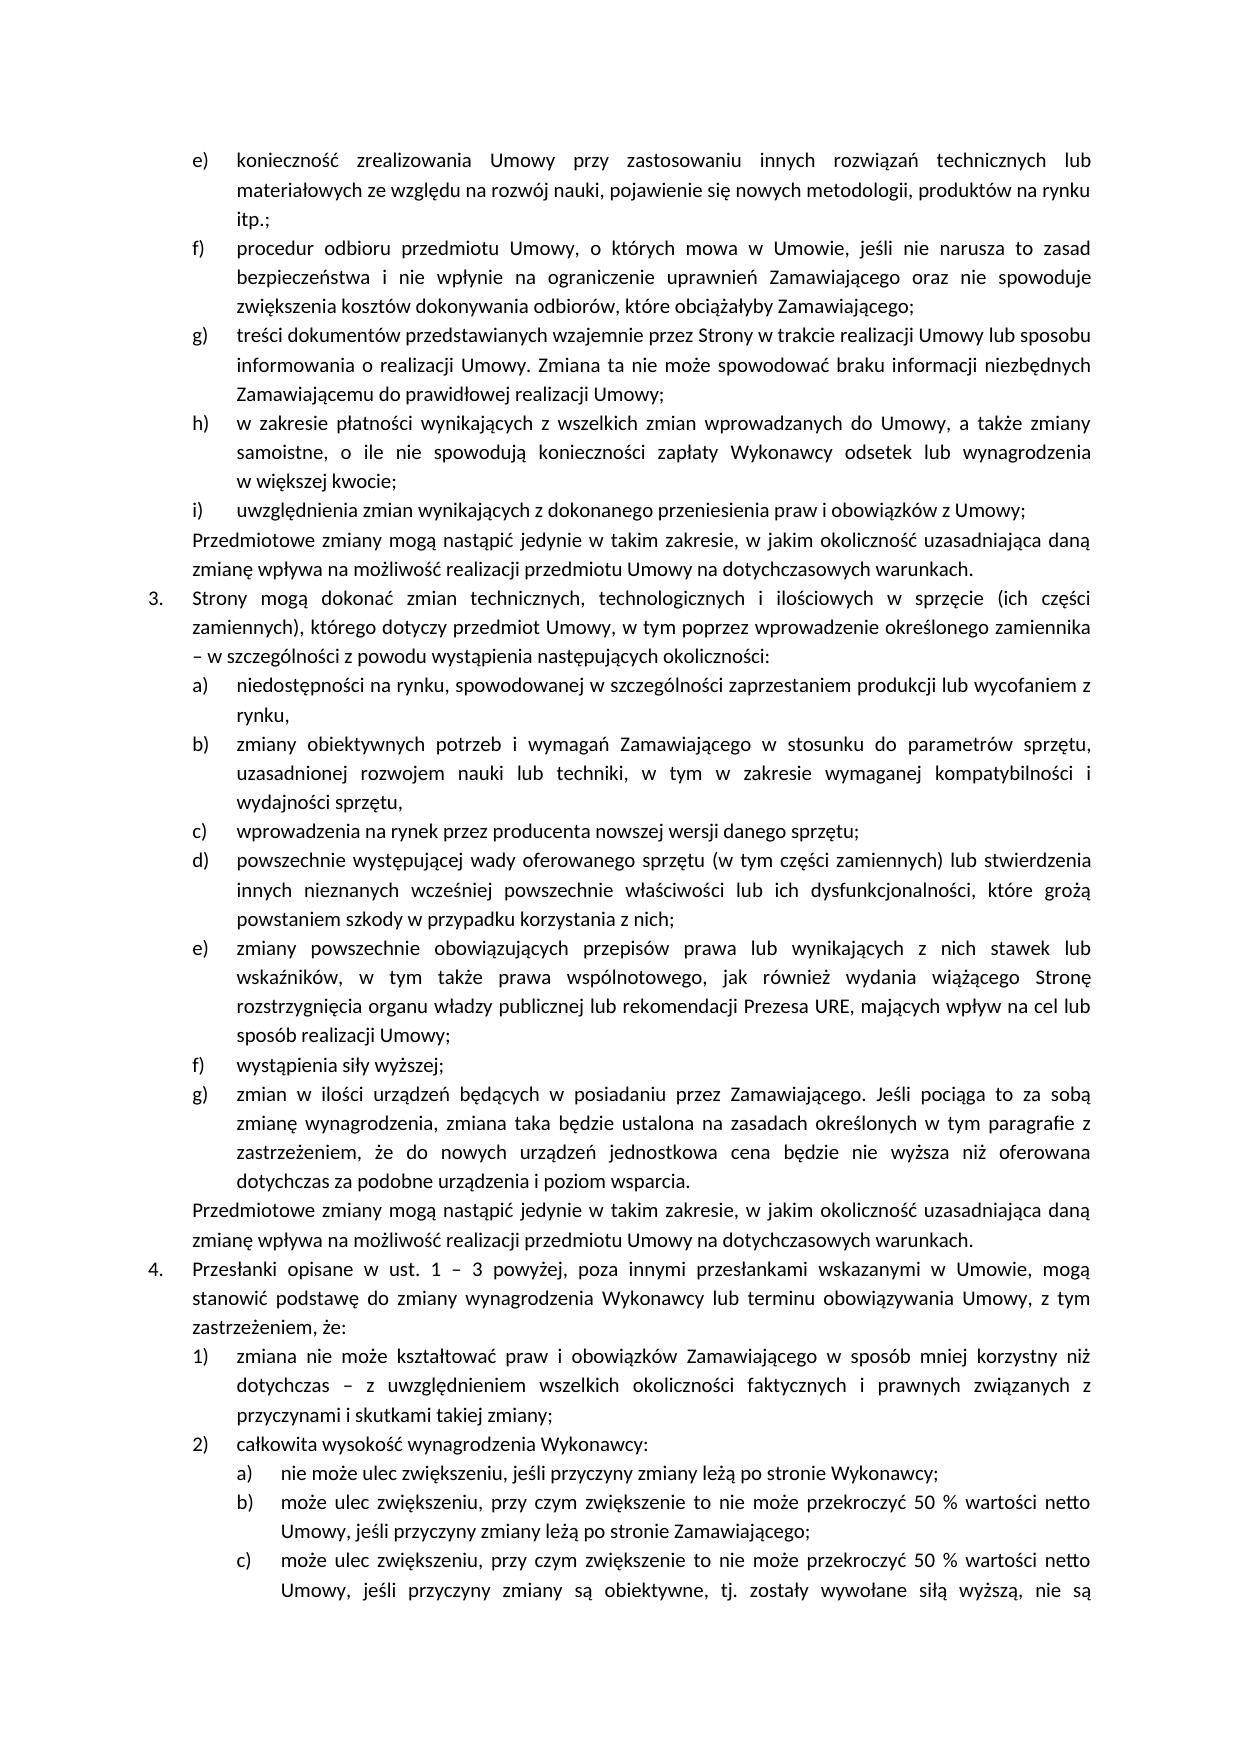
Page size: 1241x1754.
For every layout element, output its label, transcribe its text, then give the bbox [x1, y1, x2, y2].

subtitle uwzględnienia zmian wynikających z dokonanego przeniesienia praw i obowiązków z Umowy; [192, 498, 1092, 523]
list może ulec zwiększeniu, przy czym zwiększenie to nie może przekroczyć 50 % wartości netto Umowy, jeśli przyczyny zmiany leżą po stronie Zamawiającego; [236, 1489, 1092, 1544]
subtitle procedur odbioru przedmiotu Umowy, o których mowa w Umowie, jeśli nie narusza to zasad bezpieczeństwa i nie wpłynie na ograniczenie uprawnień Zamawiającego oraz nie spowoduje zwiększenia kosztów dokonywania odbiorów, które obciążałyby Zamawiającego; [192, 235, 1092, 319]
list wystąpienia siły wyższej; [192, 1052, 1092, 1077]
list wprowadzenia na rynek przez producenta nowszej wersji danego sprzętu; [192, 818, 1092, 844]
list zmian w ilości urządzeń będących w posiadaniu przez Zamawiającego. Jeśli pociąga to za sobą zmianę wynagrodzenia, zmiana taka będzie ustalona na zasadach określonych w tym paragrafie z zastrzeżeniem, że do nowych urządzeń jednostkowa cena będzie nie wyższa niż oferowana dotychczas za podobne urządzenia i poziom wsparcia. [192, 1081, 1092, 1194]
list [236, 1548, 1092, 1602]
list powszechnie występującej wady oferowanego sprzętu (w tym części zamiennych) lub stwierdzenia innych nieznanych wcześniej powszechnie właściwości lub ich dysfunkcjonalności, które grożą powstaniem szkody w przypadku korzystania z nich; [192, 848, 1092, 931]
subtitle konieczność zrealizowania Umowy przy zastosowaniu innych rozwiązań technicznych lub materiałowych ze względu na rozwój nauki, pojawienie się nowych metodologii, produktów na rynku itp.; [192, 148, 1092, 231]
list niedostępności na rynku, spowodowanej w szczególności zaprzestaniem produkcji lub wycofaniem z rynku, [192, 673, 1092, 727]
subtitle w zakresie płatności wynikających z wszelkich zmian wprowadzanych do Umowy, a także zmiany samoistne, o ile nie spowodują konieczności zapłaty Wykonawcy odsetek lub wynagrodzenia w większej kwocie; [192, 410, 1092, 494]
list zmiany obiektywnych potrzeb i wymagań Zamawiającego w stosunku do parametrów sprzętu, uzasadnionej rozwojem nauki lub techniki, w tym w zakresie wymaganej kompatybilności i wydajności sprzętu, [192, 731, 1092, 815]
list zmiana nie może kształtować praw i obowiązków Zamawiającego w sposób mniej korzystny niż dotychczas – z uwzględnieniem wszelkich okoliczności faktycznych i prawnych związanych z przyczynami i skutkami takiej zmiany; [192, 1343, 1092, 1427]
text Przedmiotowe zmiany mogą nastąpić jedynie w takim zakresie, w jakim okoliczność uzasadniająca daną zmianę wpływa na możliwość realizacji przedmiotu Umowy na dotychczasowych warunkach. [192, 1198, 1092, 1252]
list Przesłanki opisane w ust. 1 – 3 powyżej, poza innymi przesłankami wskazanymi w Umowie, mogą stanowić podstawę do zmiany wynagrodzenia Wykonawcy lub terminu obowiązywania Umowy, z tym zastrzeżeniem, że: [148, 1256, 1092, 1340]
list zmiany powszechnie obowiązujących przepisów prawa lub wynikających z nich stawek lub wskaźników, w tym także prawa wspólnotowego, jak również wydania wiążącego Stronę rozstrzygnięcia organu władzy publicznej lub rekomendacji Prezesa URE, mających wpływ na cel lub sposób realizacji Umowy; [192, 935, 1092, 1048]
list całkowita wysokość wynagrodzenia Wykonawcy: [192, 1431, 1092, 1456]
list Strony mogą dokonać zmian technicznych, technologicznych i ilościowych w sprzęcie (ich części zamiennych), którego dotyczy przedmiot Umowy, w tym poprzez wprowadzenie określonego zamiennika – w szczególności z powodu wystąpienia następujących okoliczności: [148, 585, 1092, 669]
subtitle treści dokumentów przedstawianych wzajemnie przez Strony w trakcie realizacji Umowy lub sposobu informowania o realizacji Umowy. Zmiana ta nie może spowodować braku informacji niezbędnych Zamawiającemu do prawidłowej realizacji Umowy; [192, 323, 1092, 406]
text Przedmiotowe zmiany mogą nastąpić jedynie w takim zakresie, w jakim okoliczność uzasadniająca daną zmianę wpływa na możliwość realizacji przedmiotu Umowy na dotychczasowych warunkach. [192, 527, 1092, 581]
list nie może ulec zwiększeniu, jeśli przyczyny zmiany leżą po stronie Wykonawcy; [236, 1460, 1092, 1486]
